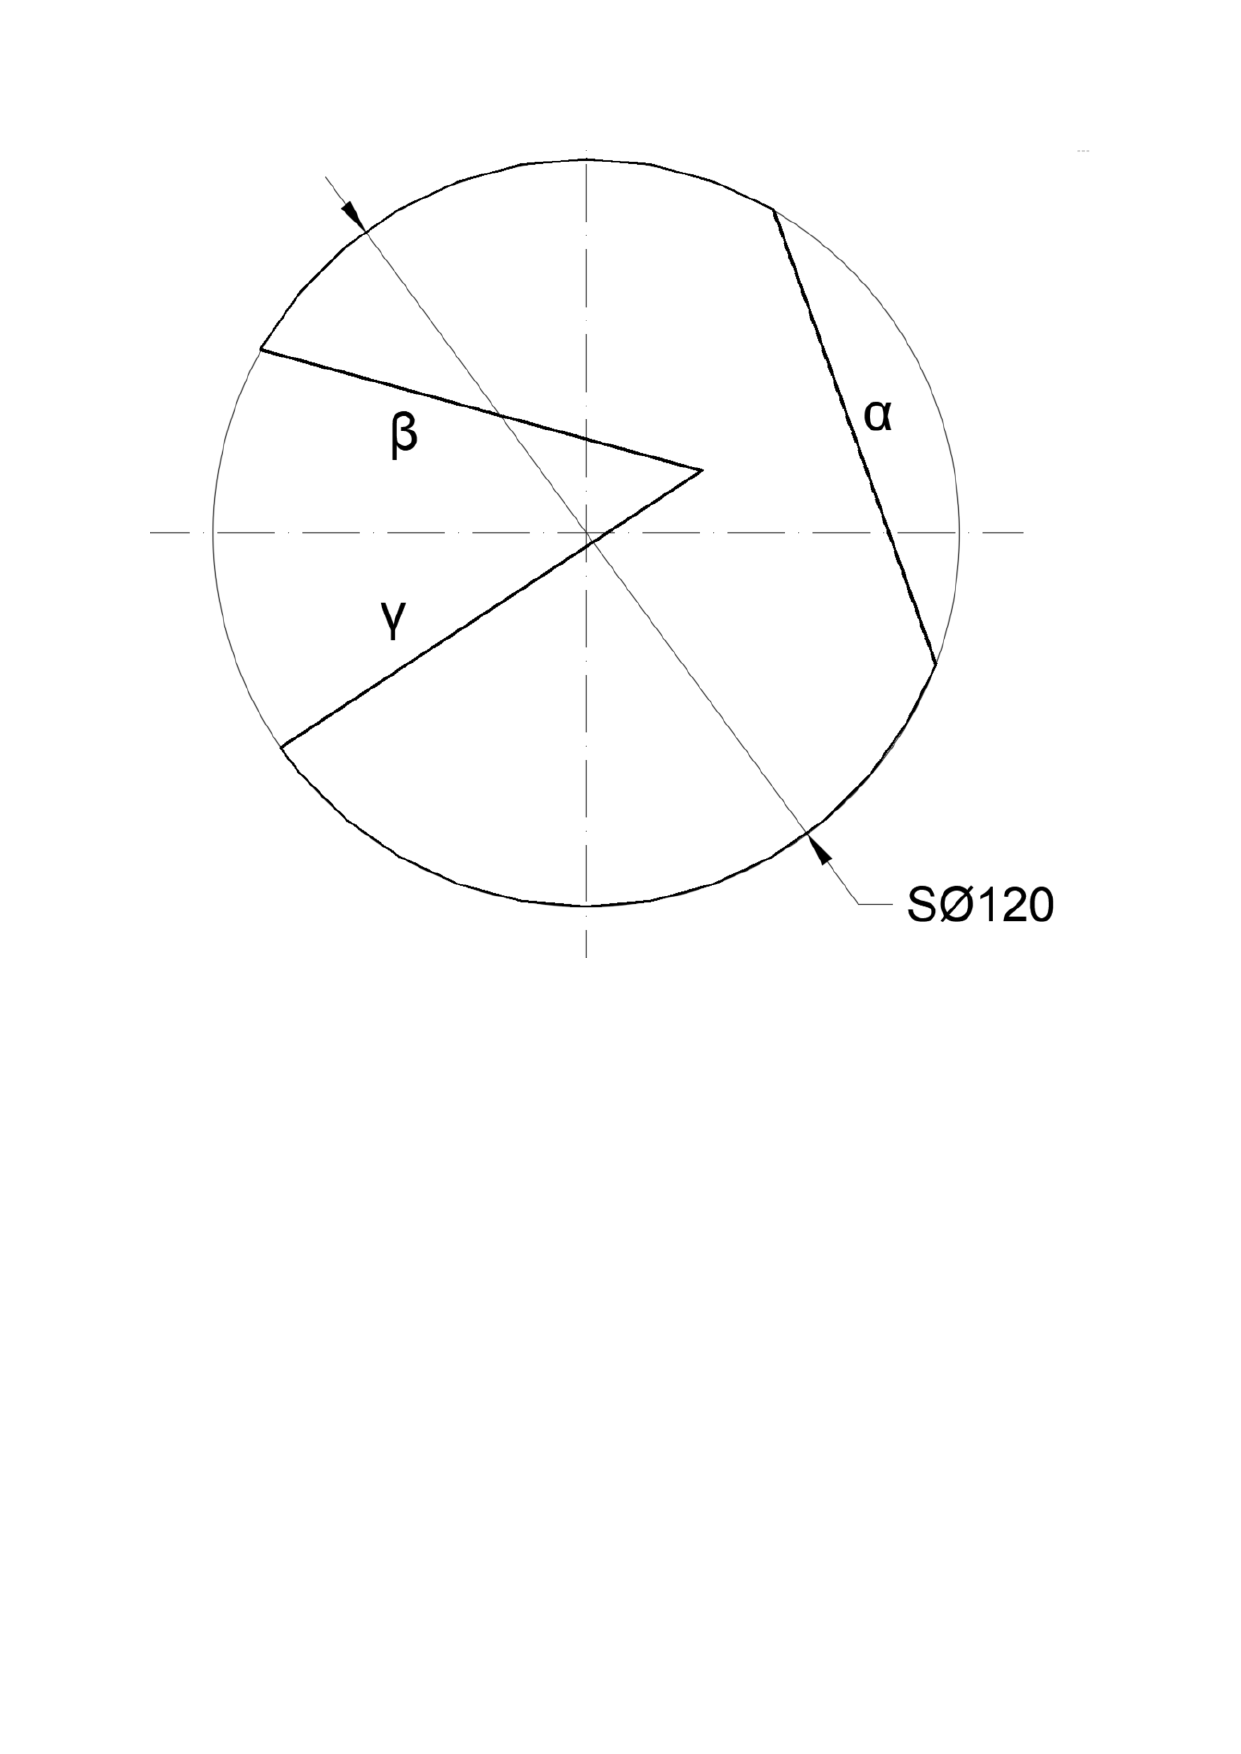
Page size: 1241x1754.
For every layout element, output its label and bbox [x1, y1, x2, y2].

picture [150, 150, 1090, 958]
